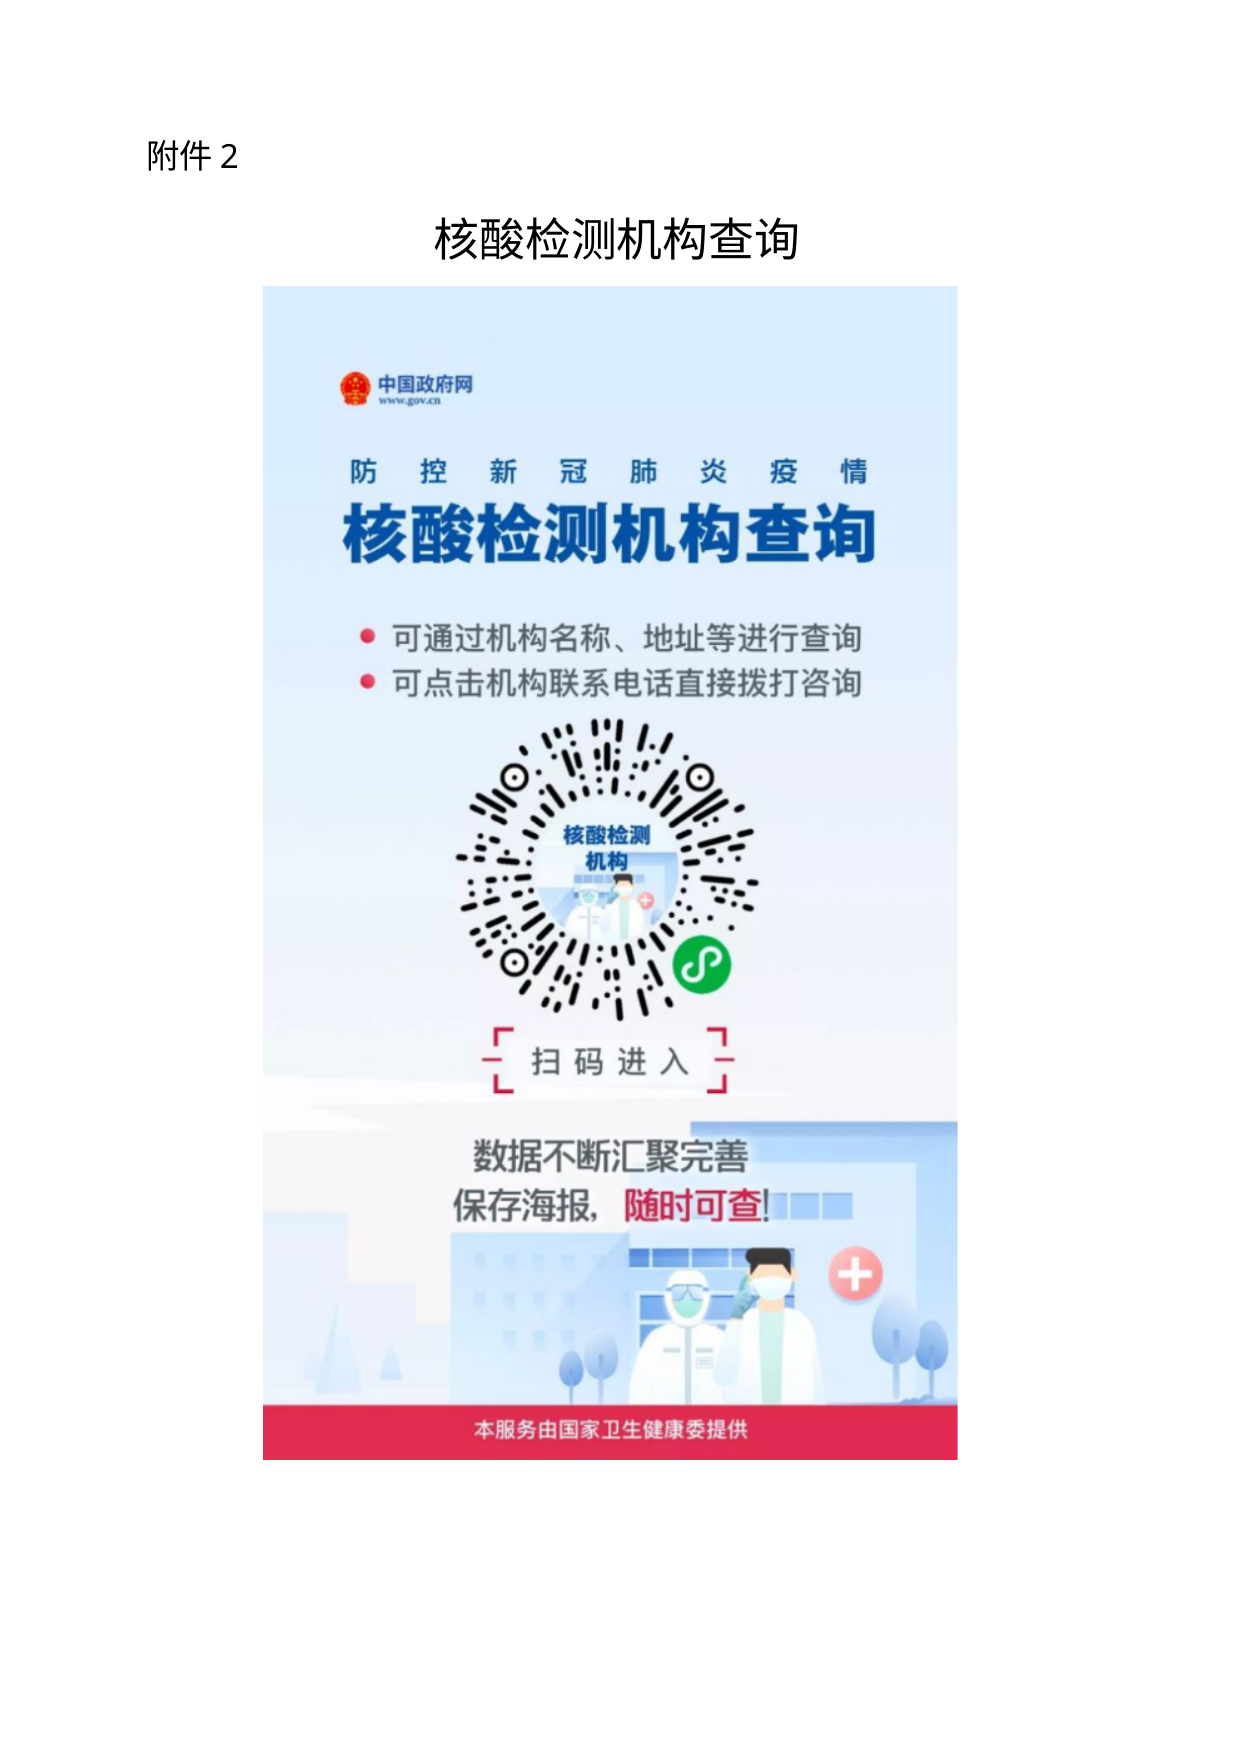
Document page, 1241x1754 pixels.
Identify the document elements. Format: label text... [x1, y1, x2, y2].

picture [263, 286, 959, 1460]
text 核酸检测机构查询 [129, 187, 1081, 287]
text 附件2 [129, 121, 1081, 187]
